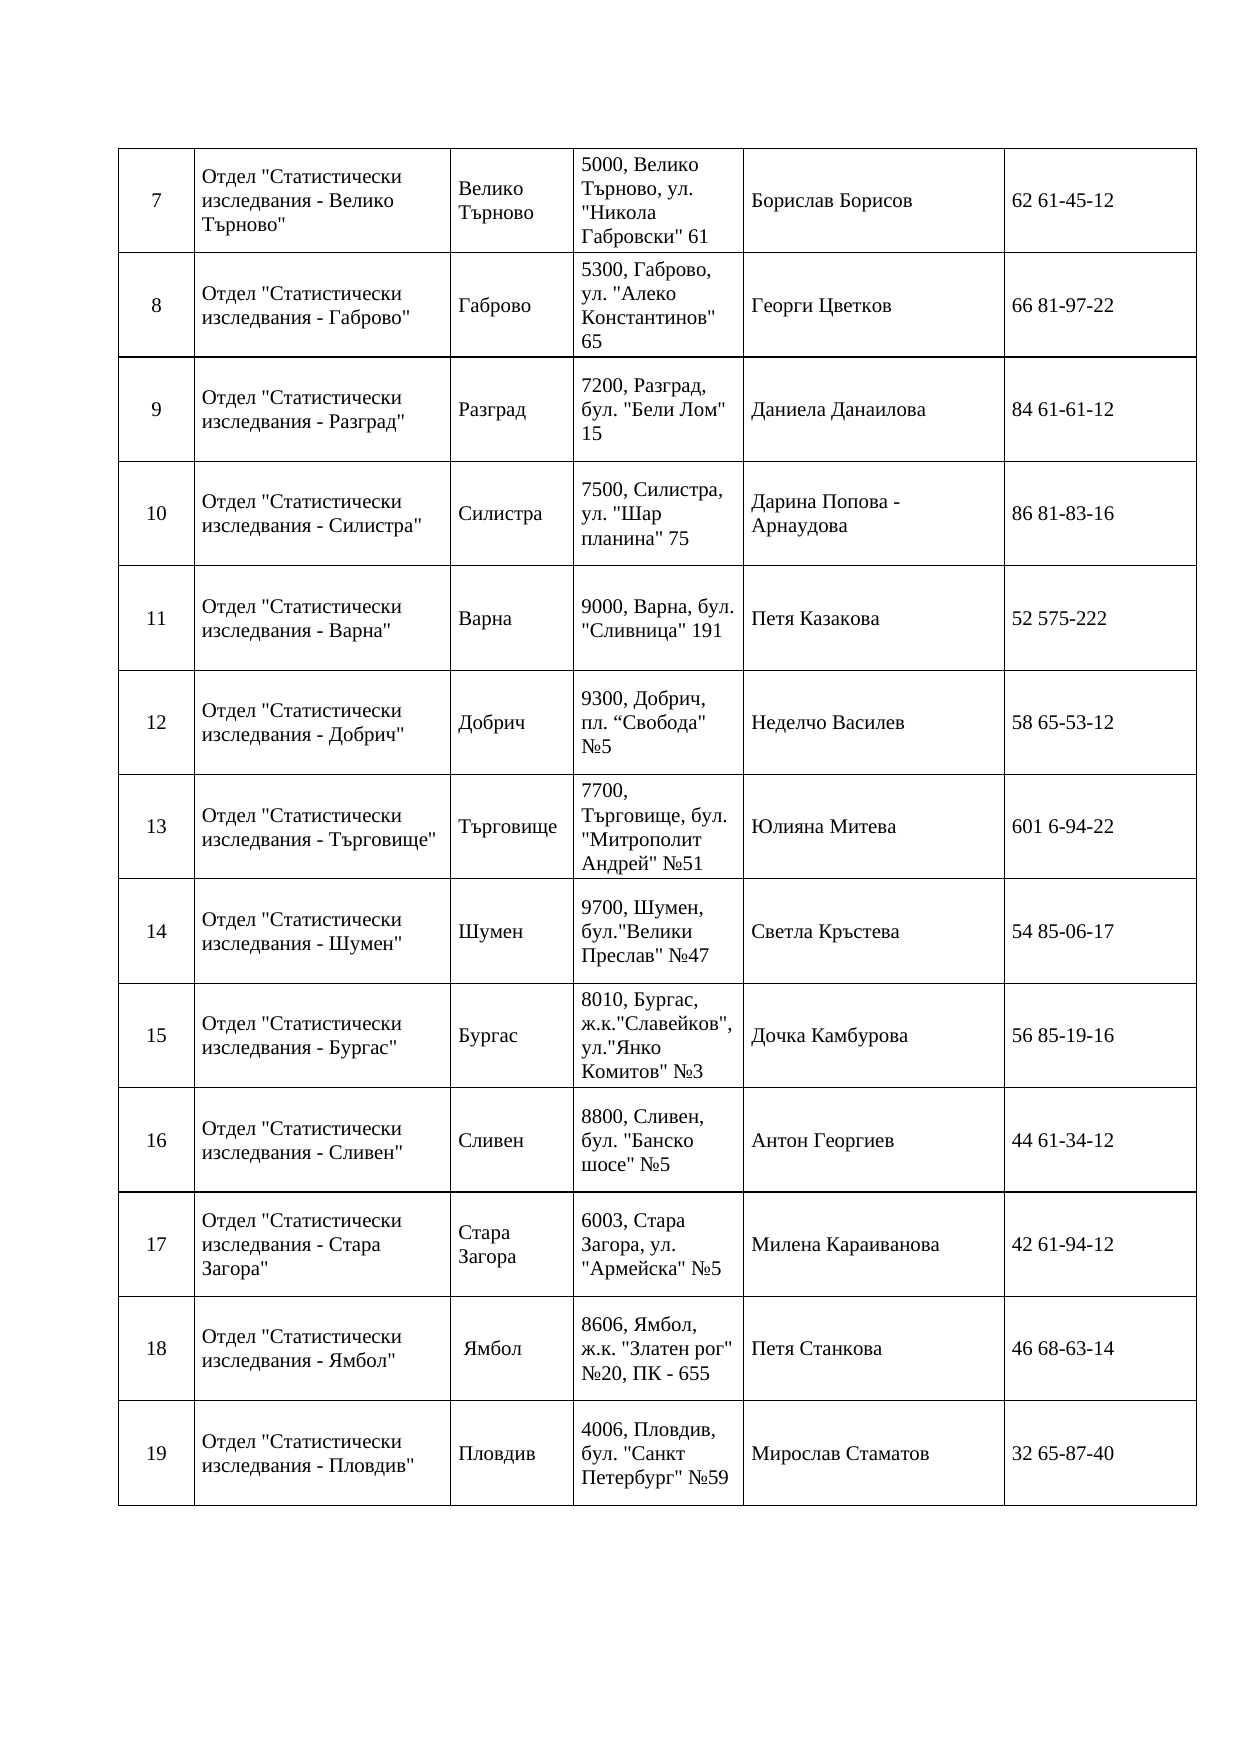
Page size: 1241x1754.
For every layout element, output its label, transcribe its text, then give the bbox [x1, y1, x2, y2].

table_cell Отдел "Статистически изследвания - Бургас" [195, 984, 450, 1087]
table_cell Борислав Борисов [744, 149, 1004, 252]
table_cell Петя Станкова [744, 1297, 1004, 1400]
table_cell Отдел "Статистически изследвания - Търговище" [195, 775, 450, 878]
table_cell Отдел "Статистически изследвания - Силистра" [195, 462, 450, 565]
table_cell 7200, Разград, бул. "Бели Лом" 15 [574, 358, 743, 461]
table_cell Светла Кръстева [744, 879, 1004, 983]
table_cell 7500, Силистра, ул. "Шар планина" 75 [574, 462, 743, 565]
table_cell 5000, Велико Търново, ул. "Никола Габровски" 61 [574, 149, 743, 252]
table_cell 54 85-06-17 [1005, 879, 1196, 983]
table_cell 7 [119, 149, 194, 252]
table_cell 32 65-87-40 [1005, 1401, 1196, 1504]
table_cell Милена Караиванова [744, 1193, 1004, 1296]
table_cell Отдел "Статистически изследвания - Варна" [195, 566, 450, 669]
table_cell Ямбол [451, 1297, 573, 1400]
table_cell 7700, Търговище, бул. "Митрополит Андрей" №51 [574, 775, 743, 878]
table_cell Даниела Данаилова [744, 358, 1004, 461]
table_cell Антон Георгиев [744, 1088, 1004, 1191]
table_cell 8606, Ямбол, ж.к. "Златен рог" №20, ПК - 655 [574, 1297, 743, 1400]
table_cell 18 [119, 1297, 194, 1400]
table_cell Неделчо Василев [744, 671, 1004, 774]
table_cell Отдел "Статистически изследвания - Велико Търново" [195, 149, 450, 252]
table_cell 86 81-83-16 [1005, 462, 1196, 565]
table_cell 44 61-34-12 [1005, 1088, 1196, 1191]
table_cell Стара Загора [451, 1193, 573, 1296]
table_cell Мирослав Стаматов [744, 1401, 1004, 1504]
table_cell 601 6-94-22 [1005, 775, 1196, 878]
table_cell Отдел "Статистически изследвания - Стара Загора" [195, 1193, 450, 1296]
table_cell Шумен [451, 879, 573, 983]
table_cell 4006, Пловдив, бул. "Санкт Петербург" №59 [574, 1401, 743, 1504]
table_cell Дочка Камбурова [744, 984, 1004, 1087]
table_cell Отдел "Статистически изследвания - Сливен" [195, 1088, 450, 1191]
table_cell 14 [119, 879, 194, 983]
table_cell 62 61-45-12 [1005, 149, 1196, 252]
table_cell Отдел "Статистически изследвания - Разград" [195, 358, 450, 461]
table_cell 6003, Стара Загора, ул. "Армейска" №5 [574, 1193, 743, 1296]
table_cell Силистра [451, 462, 573, 565]
table_cell Бургас [451, 984, 573, 1087]
table_cell Отдел "Статистически изследвания - Добрич" [195, 671, 450, 774]
table_cell 9700, Шумен, бул."Велики Преслав" №47 [574, 879, 743, 983]
table_cell Сливен [451, 1088, 573, 1191]
table_cell 58 65-53-12 [1005, 671, 1196, 774]
table_cell 19 [119, 1401, 194, 1504]
table_cell 13 [119, 775, 194, 878]
table_cell Велико Търново [451, 149, 573, 252]
table_cell Отдел "Статистически изследвания - Шумен" [195, 879, 450, 983]
table_cell Добрич [451, 671, 573, 774]
table_cell 46 68-63-14 [1005, 1297, 1196, 1400]
table_cell Отдел "Статистически изследвания - Ямбол" [195, 1297, 450, 1400]
table_cell Варна [451, 566, 573, 669]
table_cell Пловдив [451, 1401, 573, 1504]
table_cell 52 575-222 [1005, 566, 1196, 669]
table_cell 9 [119, 358, 194, 461]
table_cell 12 [119, 671, 194, 774]
table_cell Отдел "Статистически изследвания - Габрово" [195, 253, 450, 356]
table_cell Георги Цветков [744, 253, 1004, 356]
table_cell Юлияна Митева [744, 775, 1004, 878]
table_cell 66 81-97-22 [1005, 253, 1196, 356]
table_cell Дарина Попова - Арнаудова [744, 462, 1004, 565]
table_cell 42 61-94-12 [1005, 1193, 1196, 1296]
table_cell 56 85-19-16 [1005, 984, 1196, 1087]
table_cell 10 [119, 462, 194, 565]
table_cell Търговище [451, 775, 573, 878]
table_cell 8010, Бургас, ж.к."Славейков", ул."Янко Комитов" №3 [574, 984, 743, 1087]
table_cell Разград [451, 358, 573, 461]
table_cell 8 [119, 253, 194, 356]
table_cell 16 [119, 1088, 194, 1191]
table_cell 8800, Сливен, бул. "Банско шосе" №5 [574, 1088, 743, 1191]
table_cell 17 [119, 1193, 194, 1296]
table_cell 15 [119, 984, 194, 1087]
table_cell Габрово [451, 253, 573, 356]
table_cell 84 61-61-12 [1005, 358, 1196, 461]
table_cell Петя Казакова [744, 566, 1004, 669]
table_cell 9300, Добрич, пл. “Свобода" №5 [574, 671, 743, 774]
table_cell 11 [119, 566, 194, 669]
table_cell 9000, Варна, бул. "Сливница" 191 [574, 566, 743, 669]
table_cell Отдел "Статистически изследвания - Пловдив" [195, 1401, 450, 1504]
table_cell 5300, Габрово, ул. "Алеко Константинов" 65 [574, 253, 743, 356]
